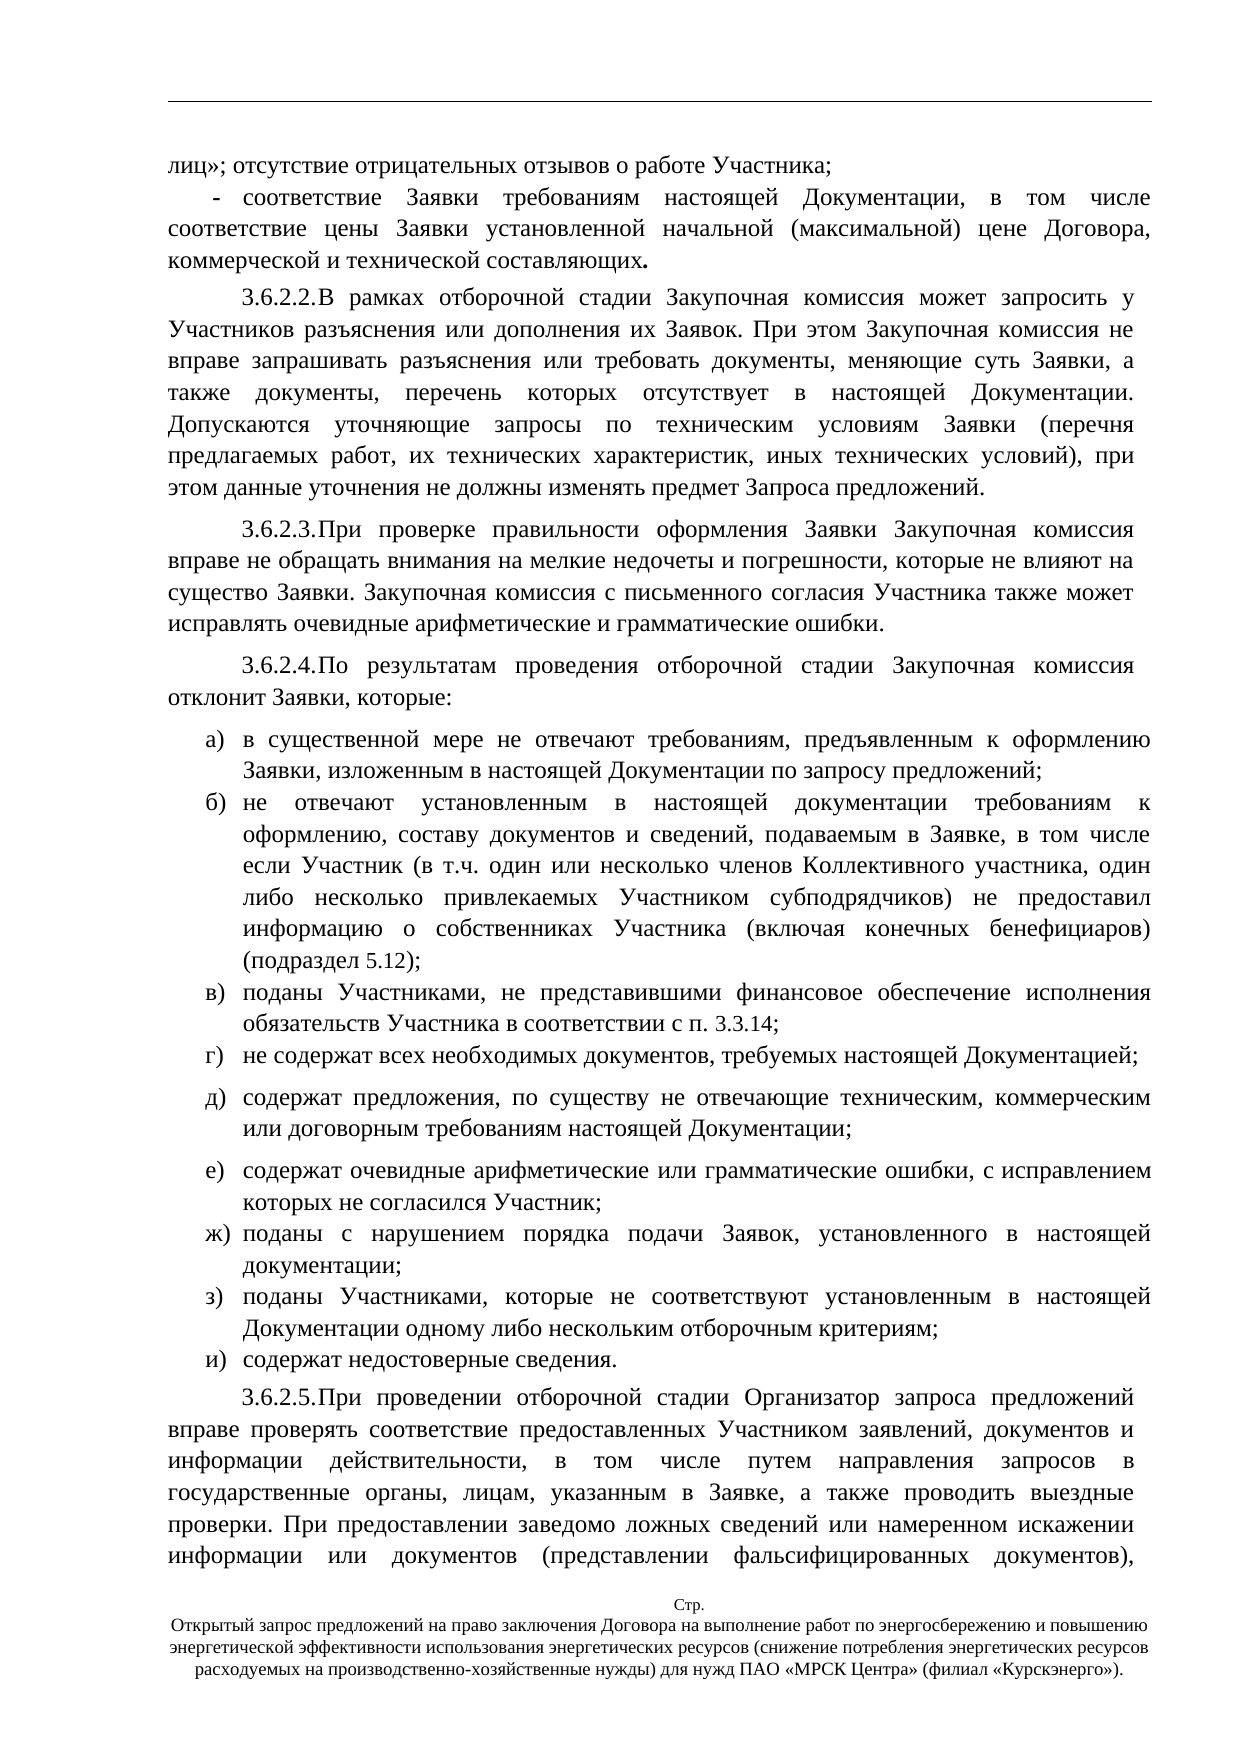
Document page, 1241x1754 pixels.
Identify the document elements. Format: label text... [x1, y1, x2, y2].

list При проверке правильности оформления Заявки Закупочная комиссия вправе не обращать внимания на мелкие недочеты и погрешности, которые не влияют на существо Заявки. Закупочная комиссия с письменного согласия Участника также может исправлять очевидные арифметические и грамматические ошибки. [168, 514, 1135, 637]
list соответствие Заявки требованиям настоящей Документации, в том числе соответствие цены Заявки установленной начальной (максимальной) цене Договора, коммерческой и технической составляющих. [168, 182, 1152, 273]
list поданы с нарушением порядка подачи Заявок, установленного в настоящей документации; [205, 1218, 1152, 1279]
list содержат предложения, по существу не отвечающие техническим, коммерческим или договорным требованиям настоящей Документации; [205, 1082, 1152, 1142]
list не содержат всех необходимых документов, требуемых настоящей Документацией; [205, 1040, 1152, 1068]
list не отвечают установленным в настоящей документации требованиям к оформлению, составу документов и сведений, подаваемым в Заявке, в том числе если Участник (в т.ч. один или несколько членов Коллективного участника, один либо несколько привлекаемых Участником субподрядчиков) не предоставил информацию о собственниках Участника (включая конечных бенефициаров) (подраздел 5.12); [205, 787, 1152, 974]
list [168, 150, 1152, 179]
list в существенной мере не отвечают требованиям, предъявленным к оформлению Заявки, изложенным в настоящей Документации по запросу предложений; [205, 724, 1152, 784]
list содержат недостоверные сведения. [205, 1344, 1152, 1373]
list По результатам проведения отборочной стадии Закупочная комиссия отклонит Заявки, которые: [168, 651, 1135, 711]
list В рамках отборочной стадии Закупочная комиссия может запросить у Участников разъяснения или дополнения их Заявок. При этом Закупочная комиссия не вправе запрашивать разъяснения или требовать документы, меняющие суть Заявки, а также документы, перечень которых отсутствует в настоящей Документации. Допускаются уточняющие запросы по техническим условиям Заявки (перечня предлагаемых работ, их технических характеристик, иных технических условий), при этом данные уточнения не должны изменять предмет Запроса предложений. [168, 282, 1135, 501]
list содержат очевидные арифметические или грамматические ошибки, с исправлением которых не согласился Участник; [205, 1155, 1152, 1216]
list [168, 1382, 1135, 1569]
list поданы Участниками, которые не соответствуют установленным в настоящей Документации одному либо нескольким отборочным критериям; [205, 1281, 1152, 1342]
list поданы Участниками, не представившими финансовое обеспечение исполнения обязательств Участника в соответствии с п. 3.3.14; [205, 977, 1152, 1037]
